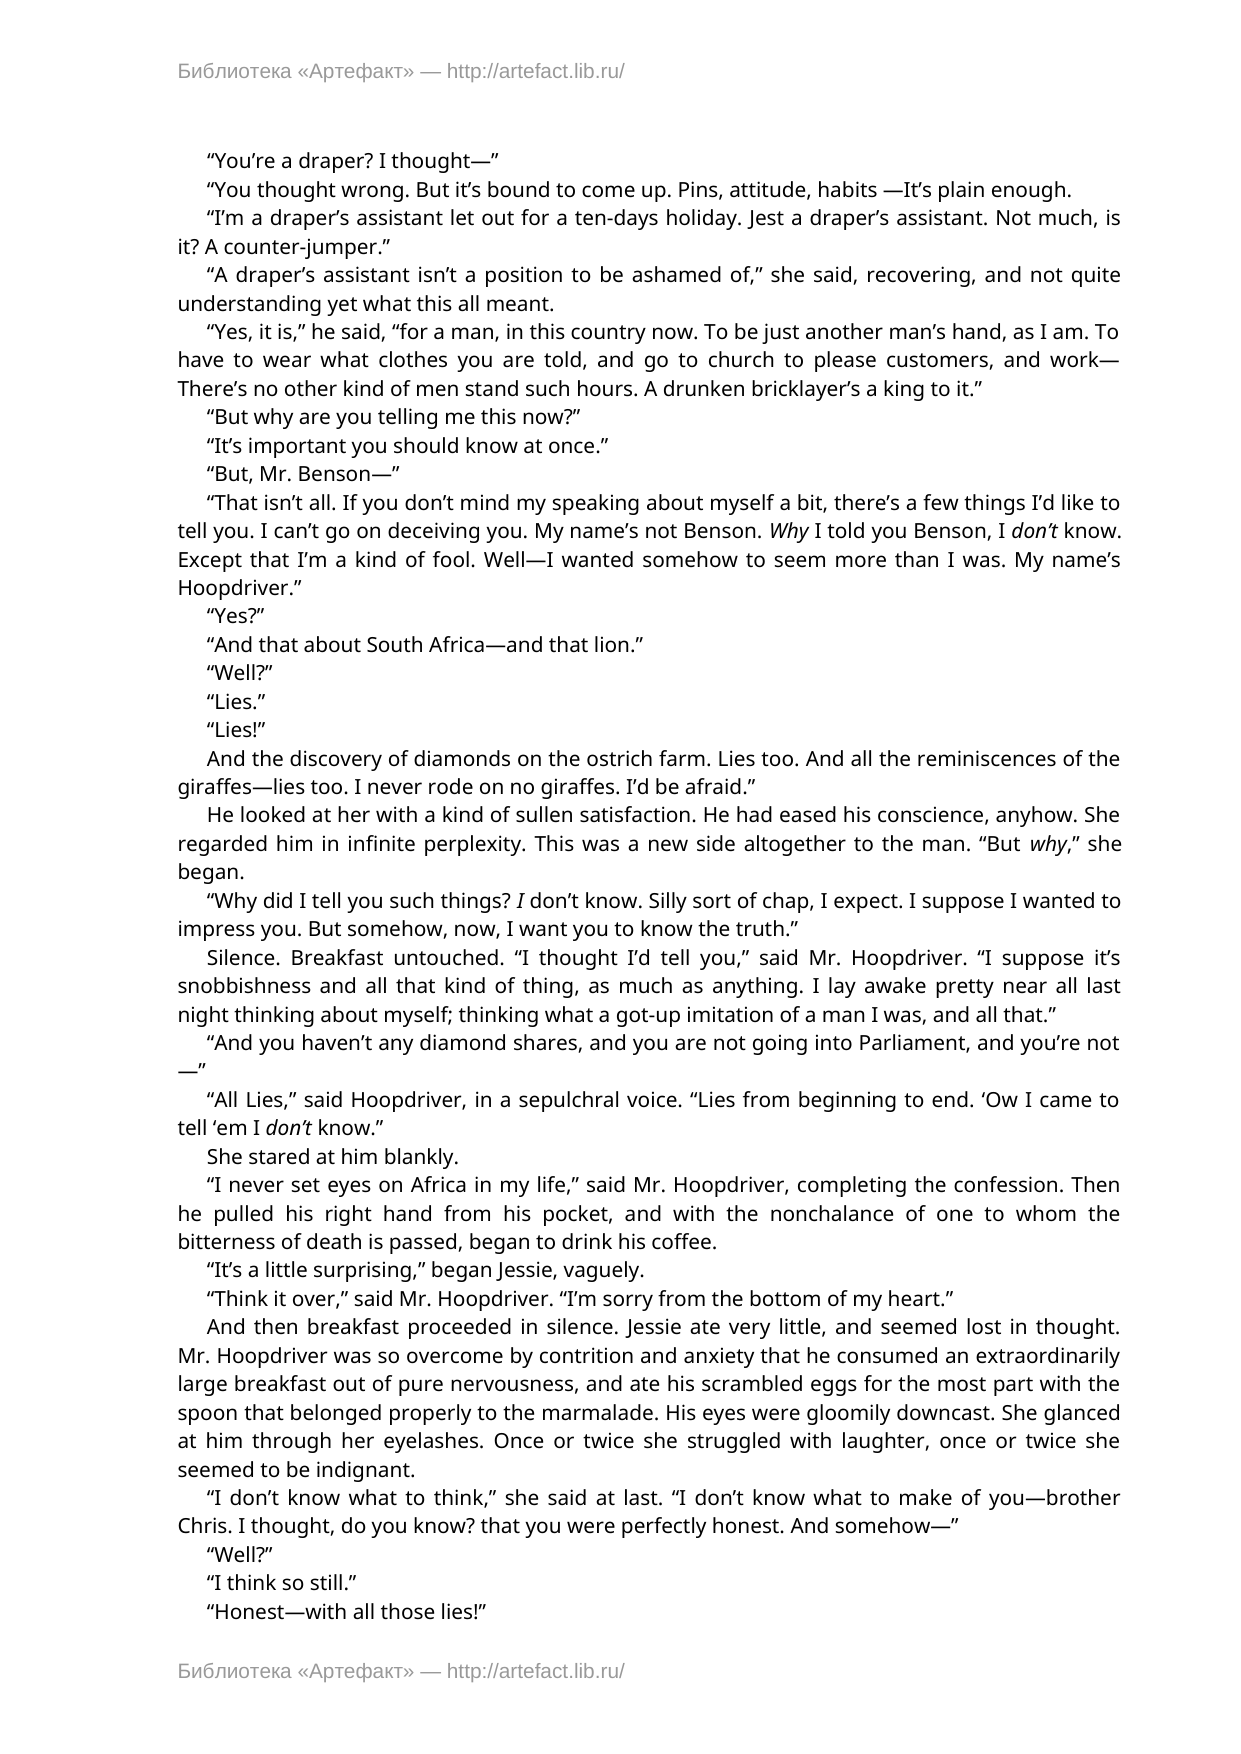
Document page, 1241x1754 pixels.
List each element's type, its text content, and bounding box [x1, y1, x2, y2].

text “That isn’t all. If you don’t mind my speaking about myself a bit, there’s a few things I’d like to tell you. I can’t go on deceiving you. My name’s not Benson. Why I told you Benson, I don’t know. Except that I’m a kind of fool. Well—I wanted somehow to seem more than I was. My name’s Hoopdriver.” [177, 488, 1122, 602]
text “Think it over,” said Mr. Hoopdriver. “I’m sorry from the bottom of my heart.” [177, 1284, 1122, 1312]
text “It’s a little surprising,” began Jessie, vaguely. [177, 1256, 1122, 1284]
text “Why did I tell you such things? I don’t know. Silly sort of chap, I expect. I suppose I wanted to impress you. But somehow, now, I want you to know the truth.” [177, 886, 1122, 943]
text “A draper’s assistant isn’t a position to be ashamed of,” she said, recovering, and not quite understanding yet what this all meant. [177, 260, 1122, 317]
text “I don’t know what to think,” she said at last. “I don’t know what to make of you—brother Chris. I thought, do you know? that you were perfectly honest. And somehow—” [177, 1483, 1122, 1540]
text And then breakfast proceeded in silence. Jessie ate very little, and seemed lost in thought. Mr. Hoopdriver was so overcome by contrition and anxiety that he consumed an extraordinarily large breakfast out of pure nervousness, and ate his scrambled eggs for the most part with the spoon that belonged properly to the marmalade. His eyes were gloomily downcast. She glanced at him through her eyelashes. Once or twice she struggled with laughter, once or twice she seemed to be indignant. [177, 1312, 1122, 1483]
text “Honest—with all those lies!” [177, 1597, 1122, 1625]
text “You thought wrong. But it’s bound to come up. Pins, attitude, habits —It’s plain enough. [177, 175, 1122, 203]
text Silence. Breakfast untouched. “I thought I’d tell you,” said Mr. Hoopdriver. “I suppose it’s snobbishness and all that kind of thing, as much as anything. I lay awake pretty near all last night thinking about myself; thinking what a got-up imitation of a man I was, and all that.” [177, 943, 1122, 1028]
text She stared at him blankly. [177, 1142, 1122, 1170]
text “Lies.” [177, 687, 1122, 715]
text “And you haven’t any diamond shares, and you are not going into Parliament, and you’re not—” [177, 1028, 1122, 1085]
text He looked at her with a kind of sullen satisfaction. He had eased his conscience, anyhow. She regarded him in infinite perplexity. This was a new side altogether to the man. “But why,” she began. [177, 801, 1122, 886]
text “All Lies,” said Hoopdriver, in a sepulchral voice. “Lies from beginning to end. ‘Ow I came to tell ‘em I don’t know.” [177, 1085, 1122, 1142]
text “Yes?” [177, 602, 1122, 630]
text “Lies!” [177, 715, 1122, 744]
text “You’re a draper? I thought—” [177, 147, 1122, 175]
text “But why are you telling me this now?” [177, 402, 1122, 431]
text “It’s important you should know at once.” [177, 431, 1122, 459]
text “Yes, it is,” he said, “for a man, in this country now. To be just another man’s hand, as I am. To have to wear what clothes you are told, and go to church to please customers, and work—There’s no other kind of men stand such hours. A drunken bricklayer’s a king to it.” [177, 317, 1122, 402]
text And the discovery of diamonds on the ostrich farm. Lies too. And all the reminiscences of the giraffes—lies too. I never rode on no giraffes. I’d be afraid.” [177, 744, 1122, 801]
text “But, Mr. Benson—” [177, 459, 1122, 488]
text “Well?” [177, 1540, 1122, 1568]
text “I think so still.” [177, 1568, 1122, 1597]
text “Well?” [177, 658, 1122, 687]
text “And that about South Africa—and that lion.” [177, 630, 1122, 658]
text “I never set eyes on Africa in my life,” said Mr. Hoopdriver, completing the confession. Then he pulled his right hand from his pocket, and with the nonchalance of one to whom the bitterness of death is passed, began to drink his coffee. [177, 1170, 1122, 1256]
text “I’m a draper’s assistant let out for a ten-days holiday. Jest a draper’s assistant. Not much, is it? A counter-jumper.” [177, 203, 1122, 260]
